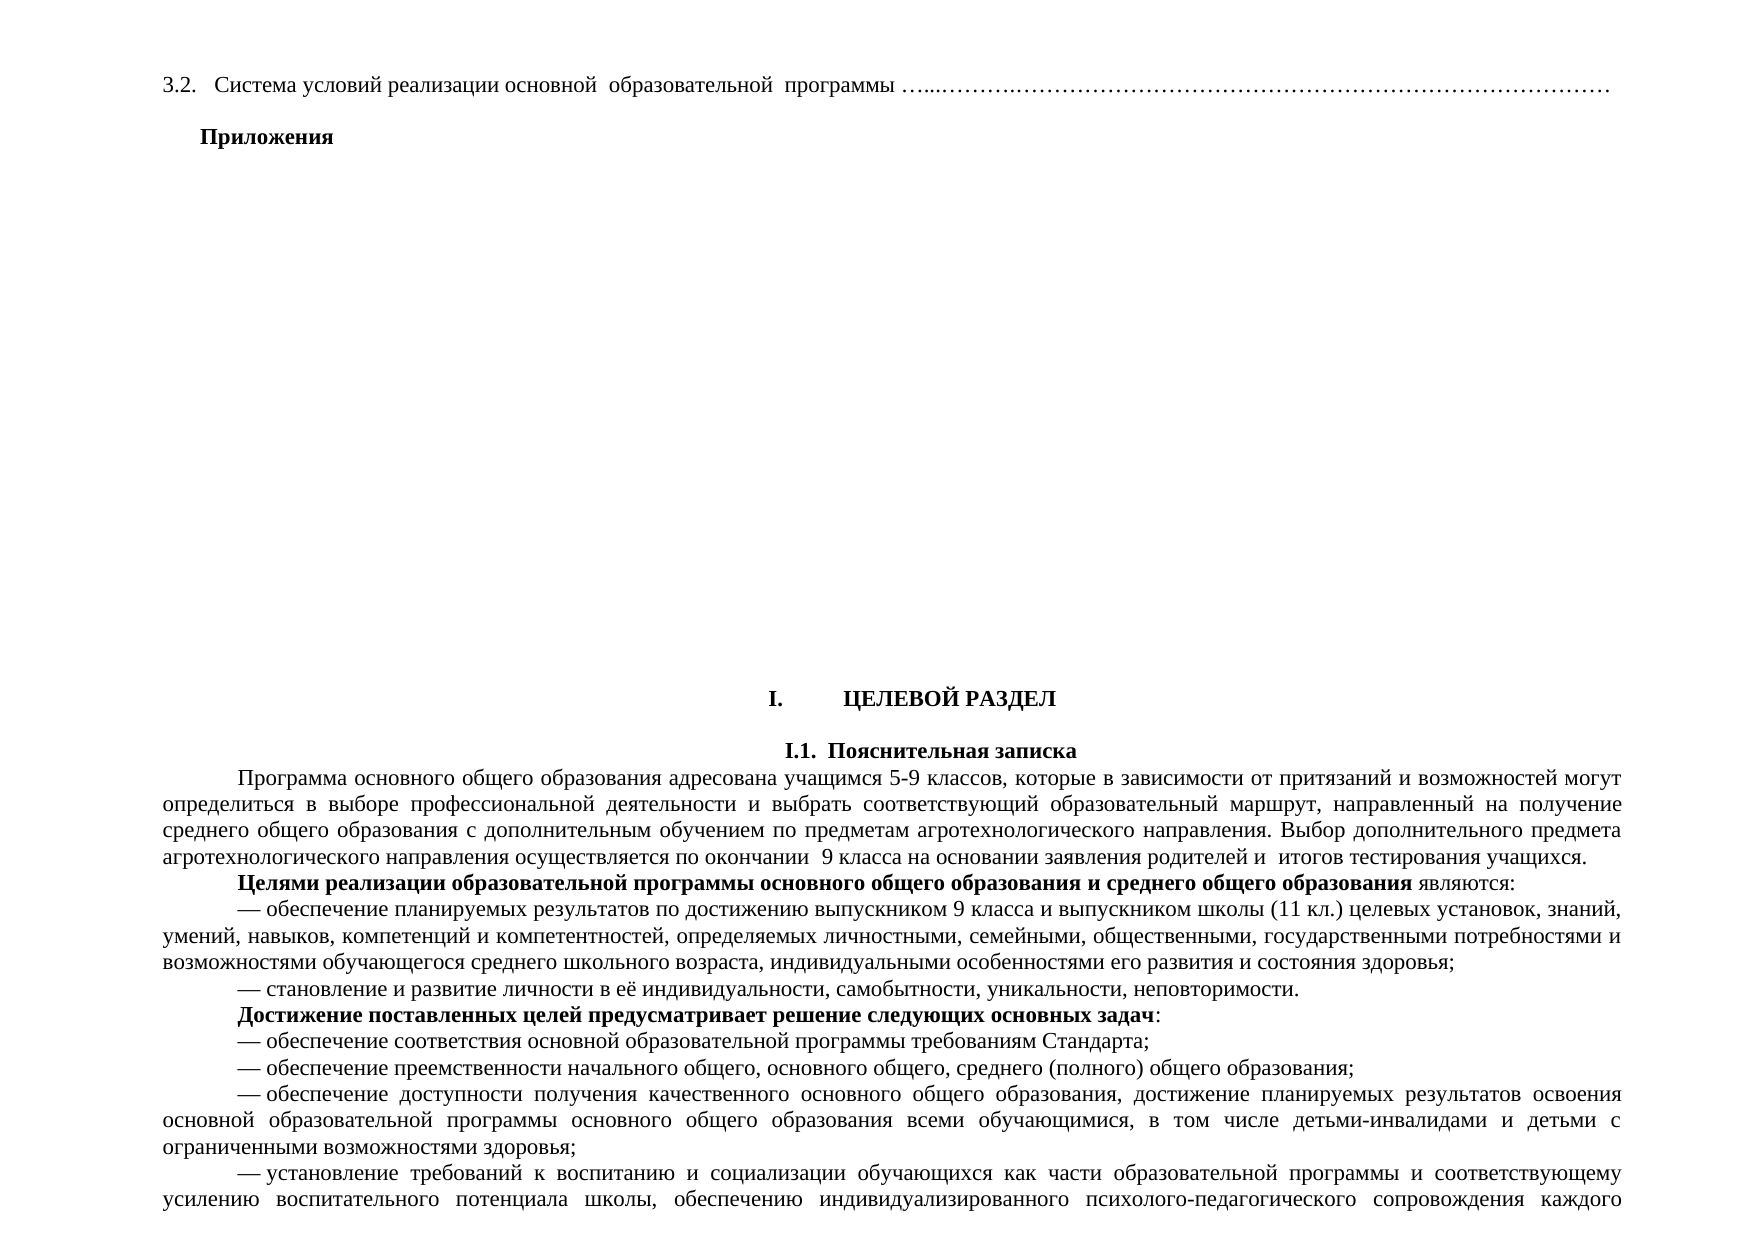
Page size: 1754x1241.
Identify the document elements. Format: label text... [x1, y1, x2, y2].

text 3.2. Система условий реализации основной образовательной программы …...……….…………………………………………………………………… [162, 71, 1624, 97]
text — обеспечение планируемых результатов по достижению выпускником 9 класса и выпускником школы (11 кл.) целевых установок, знаний, умений, навыков, компетенций и компетентностей, определяемых личностными, семейными, общественными, государственными потребностями и возможностями обучающегося среднего школьного возраста, индивидуальными особенностями его развития и состояния здоровья; [162, 896, 1624, 974]
text Целями реализации образовательной программы основного общего образования и среднего общего образования являются: [162, 869, 1624, 896]
list ЦЕЛЕВОЙ РАЗДЕЛ [200, 685, 1624, 711]
text Приложения [162, 123, 1624, 150]
text — обеспечение преемственности начального общего, основного общего, среднего (полного) общего образования; [162, 1054, 1624, 1080]
text — обеспечение доступности получения качественного основного общего образования, достижение планируемых результатов освоения основной образовательной программы основного общего образования всеми обучающимися, в том числе детьми-инвалидами и детьми с ограниченными возможностями здоровья; [162, 1080, 1624, 1159]
text Достижение поставленных целей предусматривает решение следующих основных задач: [162, 1001, 1624, 1027]
list Пояснительная записка [237, 737, 1624, 764]
text — становление и развитие личности в её индивидуальности, самобытности, уникальности, неповторимости. [162, 974, 1624, 1001]
text Программа основного общего образования адресована учащимся 5-9 классов, которые в зависимости от притязаний и возможностей могут определиться в выборе профессиональной деятельности и выбрать соответствующий образовательный маршрут, направленный на получение среднего общего образования с дополнительным обучением по предметам агротехнологического направления. Выбор дополнительного предмета агротехнологического направления осуществляется по окончании 9 класса на основании заявления родителей и итогов тестирования учащихся. [162, 764, 1624, 869]
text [162, 1159, 1624, 1212]
text — обеспечение соответствия основной образовательной программы требованиям Стандарта; [162, 1027, 1624, 1054]
